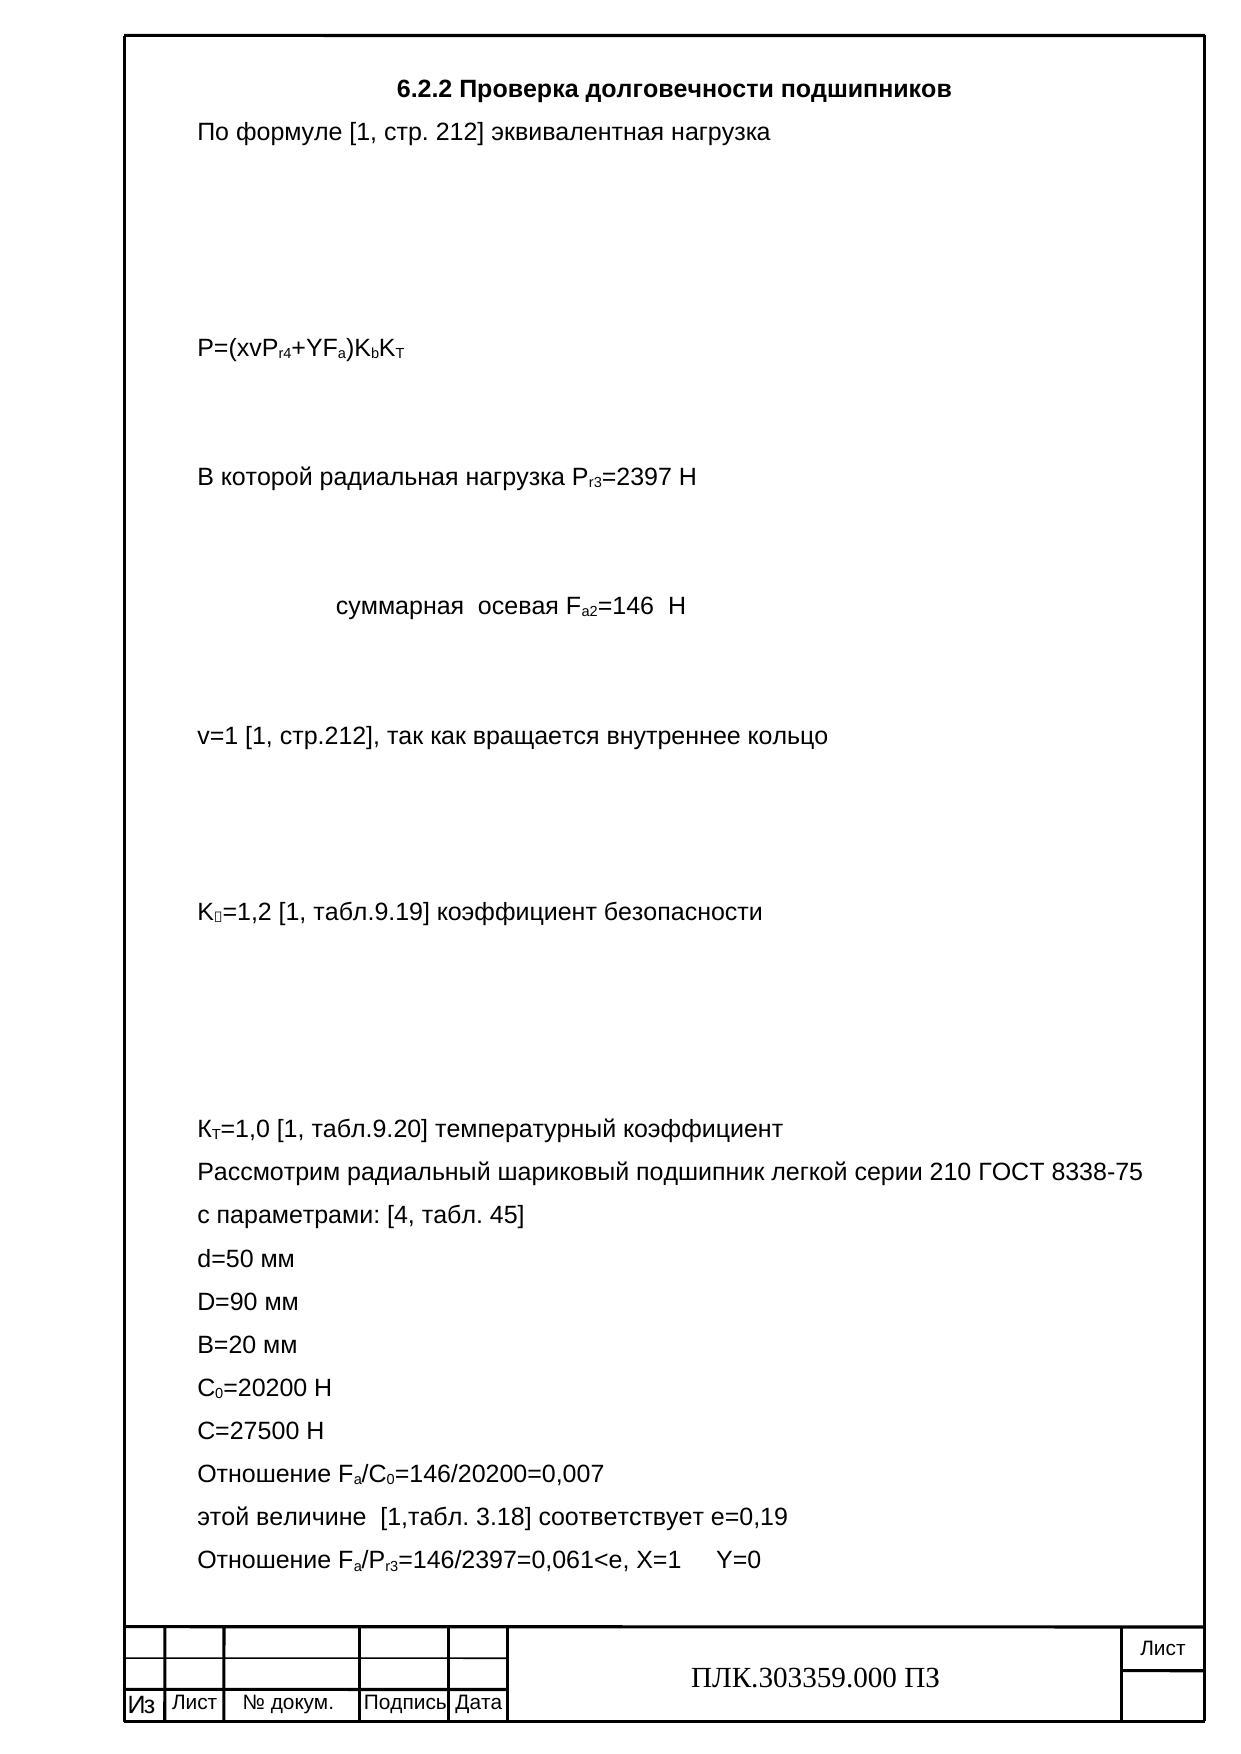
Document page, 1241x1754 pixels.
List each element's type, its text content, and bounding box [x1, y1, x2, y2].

text С=27500 Н [197, 1416, 1152, 1445]
text По формуле [1, стр. 212] эквивалентная нагрузка [197, 117, 1152, 318]
text Рассмотрим радиальный шариковый подшипник легкой серии 210 ГОСТ 8338-75 [197, 1157, 1152, 1186]
text В=20 мм [197, 1330, 1152, 1358]
text КТ=1,0 [1, табл.9.20] температурный коэффициент [197, 1114, 1152, 1143]
text этой величине [1,табл. 3.18] соответствует е=0,19 [197, 1502, 1152, 1531]
text С0=20200 Н [197, 1373, 1152, 1402]
text суммарная осевая Fa2=146 Н [197, 591, 1152, 706]
text Отношение Fa/Pr3=146/2397=0,061<е, Х=1 Y=0 [197, 1545, 1152, 1574]
text K=1,2 [1, табл.9.19] коэффициент безопасности [197, 893, 1152, 1100]
text Р=(xvPr4+YFa)KbKT [197, 333, 1152, 448]
text c параметрами: [4, табл. 45] [197, 1200, 1152, 1229]
text D=90 мм [197, 1287, 1152, 1315]
text 6.2.2 Проверка долговечности подшипников [197, 74, 1152, 103]
text v=1 [1, стр.212], так как вращается внутреннее кольцо [197, 721, 1152, 879]
text d=50 мм [197, 1243, 1152, 1272]
text В которой радиальная нагрузка Pr3=2397 Н [197, 462, 1152, 577]
text Отношение Fa/C0=146/20200=0,007 [197, 1459, 1152, 1488]
